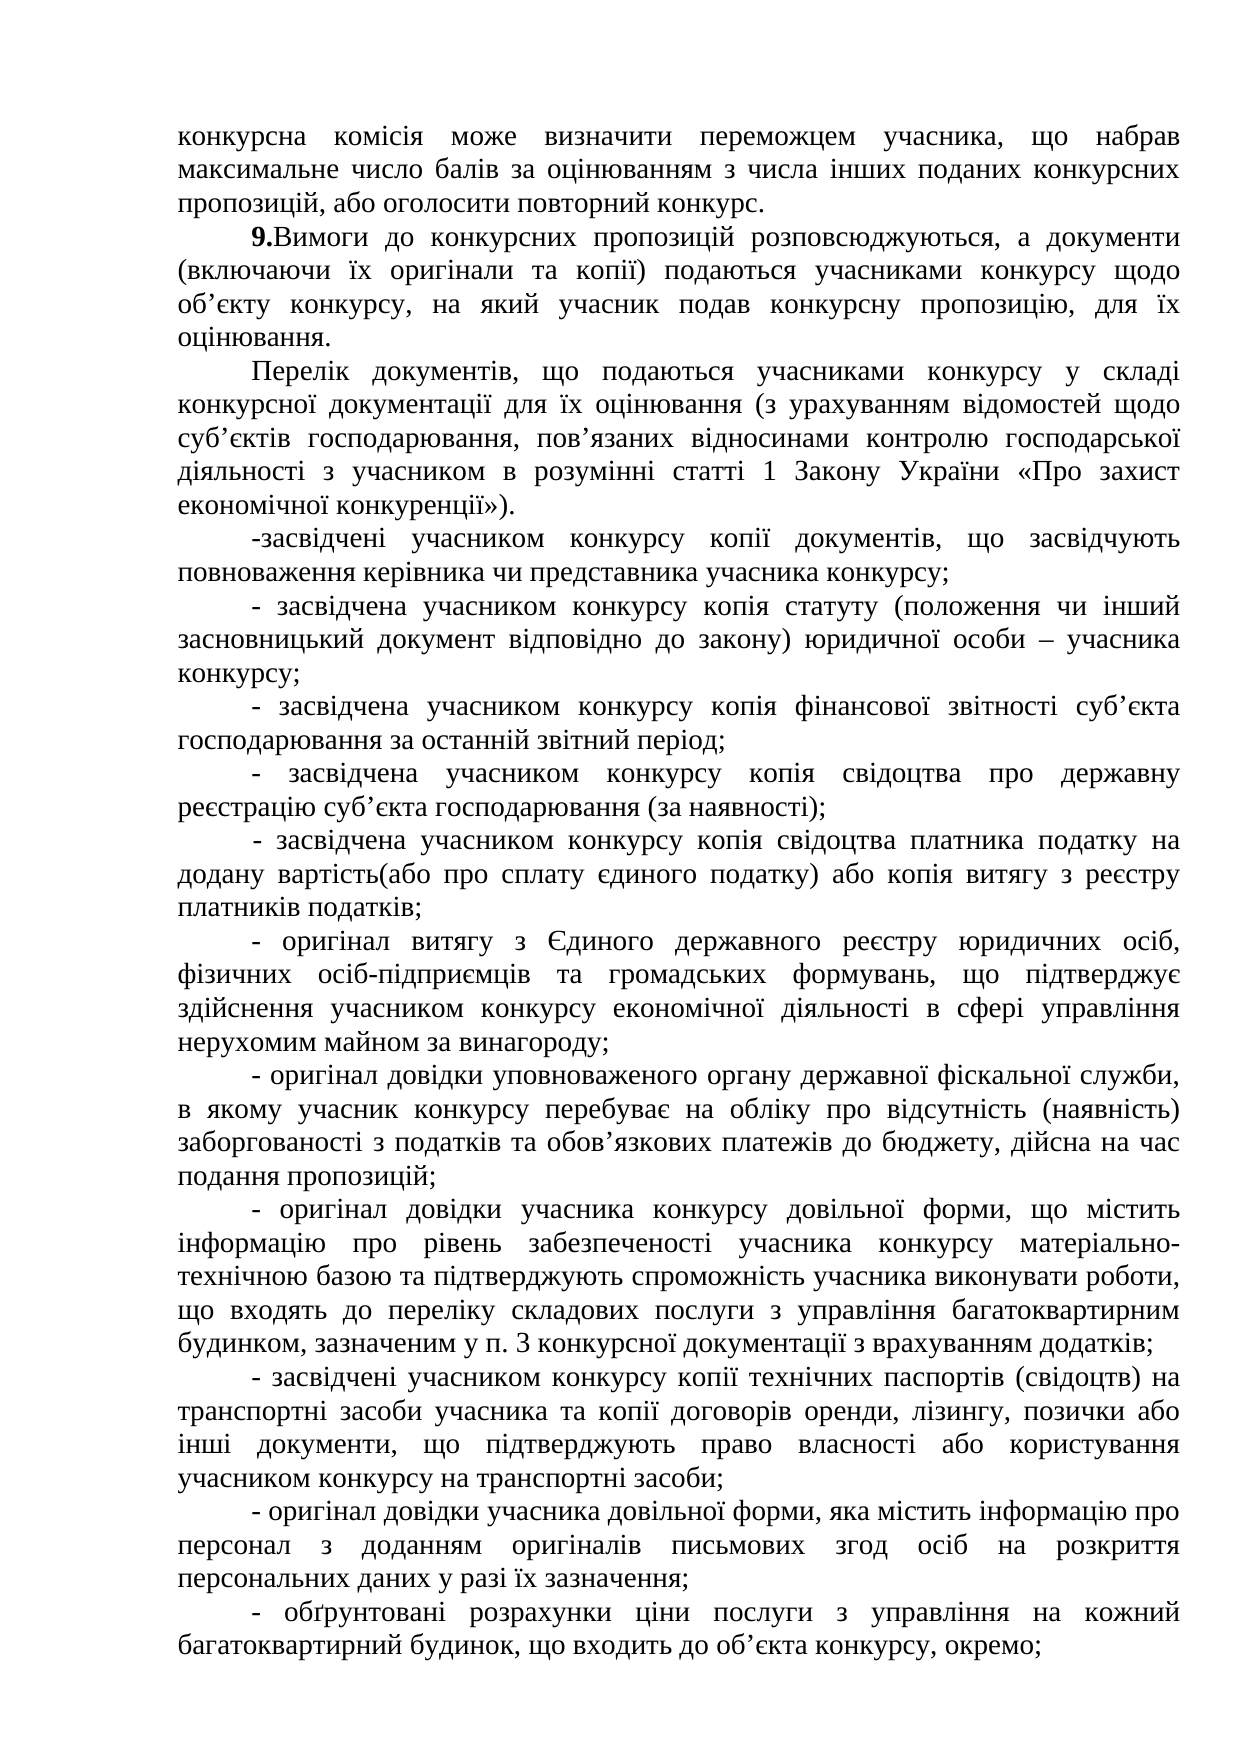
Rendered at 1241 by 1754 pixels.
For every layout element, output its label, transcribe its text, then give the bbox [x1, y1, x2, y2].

text - засвідчена учасником конкурсу копія фінансової звітності суб’єкта господарювання за останній звітний період; [177, 688, 1181, 755]
text Перелік документів, що подаються учасниками конкурсу у складі конкурсної документації для їх оцінювання (з урахуванням відомостей щодо суб’єктів господарювання, пов’язаних відносинами контролю господарської діяльності з учасником в розумінні статті 1 Закону України «Про захист економічної конкуренції»). [177, 353, 1181, 521]
text - оригінал витягу з Єдиного державного реєстру юридичних осіб, фізичних осіб-підприємців та громадських формувань, що підтверджує здійснення учасником конкурсу економічної діяльності в сфері управління нерухомим майном за винагороду; [177, 923, 1181, 1057]
text - засвідчена учасником конкурсу копія статуту (положення чи інший засновницький документ відповідно до закону) юридичної особи – учасника конкурсу; [177, 588, 1181, 688]
text - оригінал довідки учасника конкурсу довільної форми, що містить інформацію про рівень забезпеченості учасника конкурсу матеріально-технічною базою та підтверджують спроможність учасника виконувати роботи, що входять до переліку складових послуги з управління багатоквартирним будинком, зазначеним у п. 3 конкурсної документації з врахуванням додатків; [177, 1191, 1181, 1359]
text - обґрунтовані розрахунки ціни послуги з управління на кожний багатоквартирний будинок, що входить до об’єкта конкурсу, окремо; [177, 1594, 1181, 1661]
text 9.Вимоги до конкурсних пропозицій розповсюджуються, а документи (включаючи їх оригінали та копії) подаються учасниками конкурсу щодо об’єкту конкурсу, на який учасник подав конкурсну пропозицію, для їх оцінювання. [177, 219, 1181, 353]
text - засвідчена учасником конкурсу копія свідоцтва платника податку на додану вартість(або про сплату єдиного податку) або копія витягу з реєстру платників податків; [177, 822, 1181, 923]
text - оригінал довідки уповноваженого органу державної фіскальної служби, в якому учасник конкурсу перебуває на обліку про відсутність (наявність) заборгованості з податків та обов’язкових платежів до бюджету, дійсна на час подання пропозицій; [177, 1057, 1181, 1191]
text - засвідчені учасником конкурсу копії технічних паспортів (свідоцтв) на транспортні засоби учасника та копії договорів оренди, лізингу, позички або інші документи, що підтверджують право власності або користування учасником конкурсу на транспортні засоби; [177, 1359, 1181, 1493]
text - засвідчена учасником конкурсу копія свідоцтва про державну реєстрацію суб’єкта господарювання (за наявності); [177, 755, 1181, 822]
text - оригінал довідки учасника довільної форми, яка містить інформацію про персонал з доданням оригіналів письмових згод осіб на розкриття персональних даних у разі їх зазначення; [177, 1493, 1181, 1594]
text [177, 118, 1181, 219]
text -засвідчені учасником конкурсу копії документів, що засвідчують повноваження керівника чи представника учасника конкурсу; [177, 521, 1181, 588]
